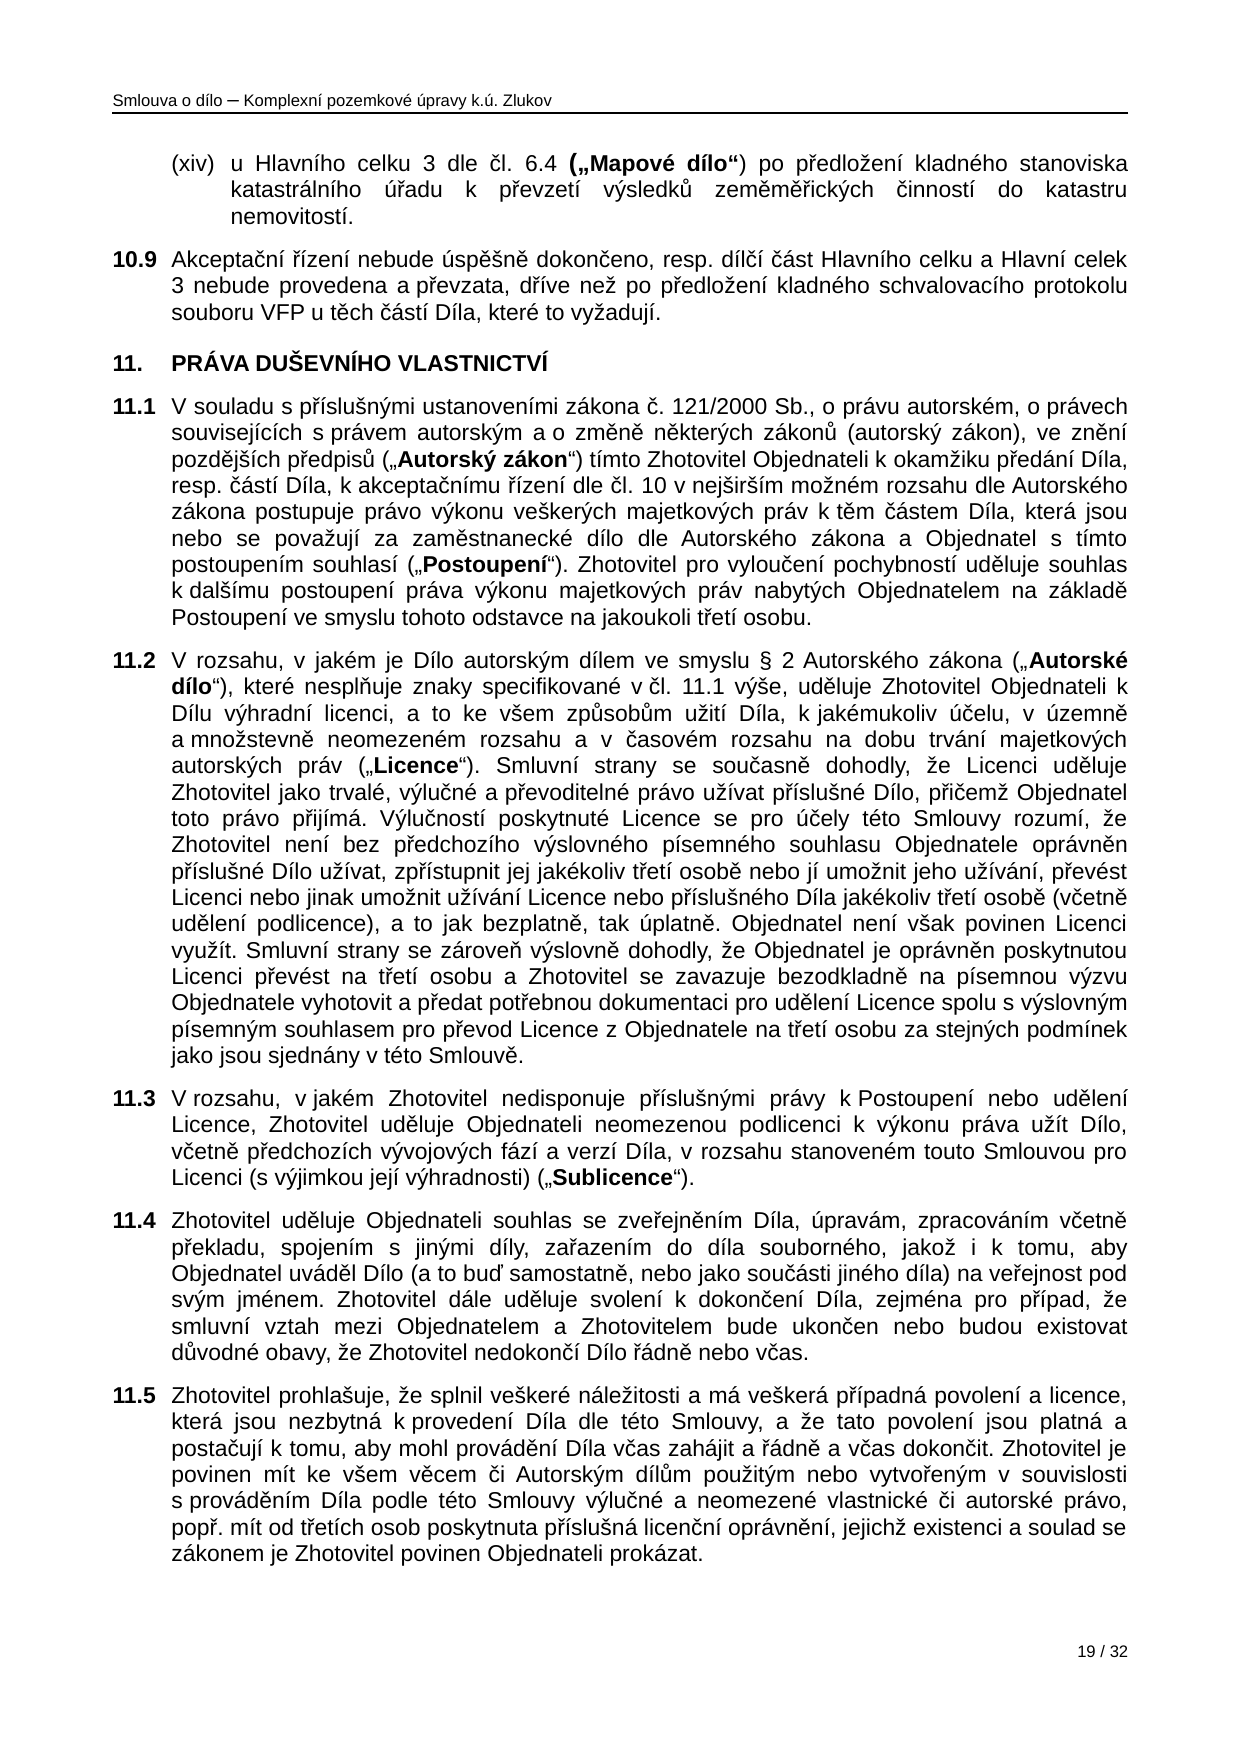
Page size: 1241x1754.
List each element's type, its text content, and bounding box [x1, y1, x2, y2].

text Akceptační řízení nebude úspěšně dokončeno, resp. dílčí část Hlavního celku a Hlavní celek 3 nebude provedena a převzata, dříve než po předložení kladného schvalovacího protokolu souboru VFP u těch částí Díla, které to vyžadují. [112, 246, 1128, 325]
list u Hlavního celku 3 dle čl. 6.4 („Mapové dílo“) po předložení kladného stanoviska katastrálního úřadu k převzetí výsledků zeměměřických činností do katastru nemovitostí. [171, 148, 1128, 229]
text Práva duševního vlastnictví [112, 350, 1128, 376]
text Zhotovitel uděluje Objednateli souhlas se zveřejněním Díla, úpravám, zpracováním včetně překladu, spojením s jinými díly, zařazením do díla souborného, jakož i k tomu, aby Objednatel uváděl Dílo (a to buď samostatně, nebo jako součásti jiného díla) na veřejnost pod svým jménem. Zhotovitel dále uděluje svolení k dokončení Díla, zejména pro případ, že smluvní vztah mezi Objednatelem a Zhotovitelem bude ukončen nebo budou existovat důvodné obavy, že Zhotovitel nedokončí Dílo řádně nebo včas. [112, 1207, 1128, 1365]
text V souladu s příslušnými ustanoveními zákona č. 121/2000 Sb., o právu autorském, o právech souvisejících s právem autorským a o změně některých zákonů (autorský zákon), ve znění pozdějších předpisů („Autorský zákon“) tímto Zhotovitel Objednateli k okamžiku předání Díla, resp. částí Díla, k akceptačnímu řízení dle čl. 10 v nejširším možném rozsahu dle Autorského zákona postupuje právo výkonu veškerých majetkových práv k těm částem Díla, která jsou nebo se považují za zaměstnanecké dílo dle Autorského zákona a Objednatel s tímto postoupením souhlasí („Postoupení“). Zhotovitel pro vyloučení pochybností uděluje souhlas k dalšímu postoupení práva výkonu majetkových práv nabytých Objednatelem na základě Postoupení ve smyslu tohoto odstavce na jakoukoli třetí osobu. [112, 393, 1128, 630]
text V rozsahu, v jakém je Dílo autorským dílem ve smyslu § 2 Autorského zákona („Autorské dílo“), které nesplňuje znaky specifikované v čl. 11.1 výše, uděluje Zhotovitel Objednateli k Dílu výhradní licenci, a to ke všem způsobům užití Díla, k jakémukoliv účelu, v územně a množstevně neomezeném rozsahu a v časovém rozsahu na dobu trvání majetkových autorských práv („Licence“). Smluvní strany se současně dohodly, že Licenci uděluje Zhotovitel jako trvalé, výlučné a převoditelné právo užívat příslušné Dílo, přičemž Objednatel toto právo přijímá. Výlučností poskytnuté Licence se pro účely této Smlouvy rozumí, že Zhotovitel není bez předchozího výslovného písemného souhlasu Objednatele oprávněn příslušné Dílo užívat, zpřístupnit jej jakékoliv třetí osobě nebo jí umožnit jeho užívání, převést Licenci nebo jinak umožnit užívání Licence nebo příslušného Díla jakékoliv třetí osobě (včetně udělení podlicence), a to jak bezplatně, tak úplatně. Objednatel není však povinen Licenci využít. Smluvní strany se zároveň výslovně dohodly, že Objednatel je oprávněn poskytnutou Licenci převést na třetí osobu a Zhotovitel se zavazuje bezodkladně na písemnou výzvu Objednatele vyhotovit a předat potřebnou dokumentaci pro udělení Licence spolu s výslovným písemným souhlasem pro převod Licence z Objednatele na třetí osobu za stejných podmínek jako jsou sjednány v této Smlouvě. [112, 647, 1128, 1068]
text Zhotovitel prohlašuje, že splnil veškeré náležitosti a má veškerá případná povolení a licence, která jsou nezbytná k provedení Díla dle této Smlouvy, a že tato povolení jsou platná a postačují k tomu, aby mohl provádění Díla včas zahájit a řádně a včas dokončit. Zhotovitel je povinen mít ke všem věcem či Autorským dílům použitým nebo vytvořeným v souvislosti s prováděním Díla podle této Smlouvy výlučné a neomezené vlastnické či autorské právo, popř. mít od třetích osob poskytnuta příslušná licenční oprávnění, jejichž existenci a soulad se zákonem je Zhotovitel povinen Objednateli prokázat. [112, 1382, 1128, 1566]
text V rozsahu, v jakém Zhotovitel nedisponuje příslušnými právy k Postoupení nebo udělení Licence, Zhotovitel uděluje Objednateli neomezenou podlicenci k výkonu práva užít Dílo, včetně předchozích vývojových fází a verzí Díla, v rozsahu stanoveném touto Smlouvou pro Licenci (s výjimkou její výhradnosti) („Sublicence“). [112, 1085, 1128, 1191]
